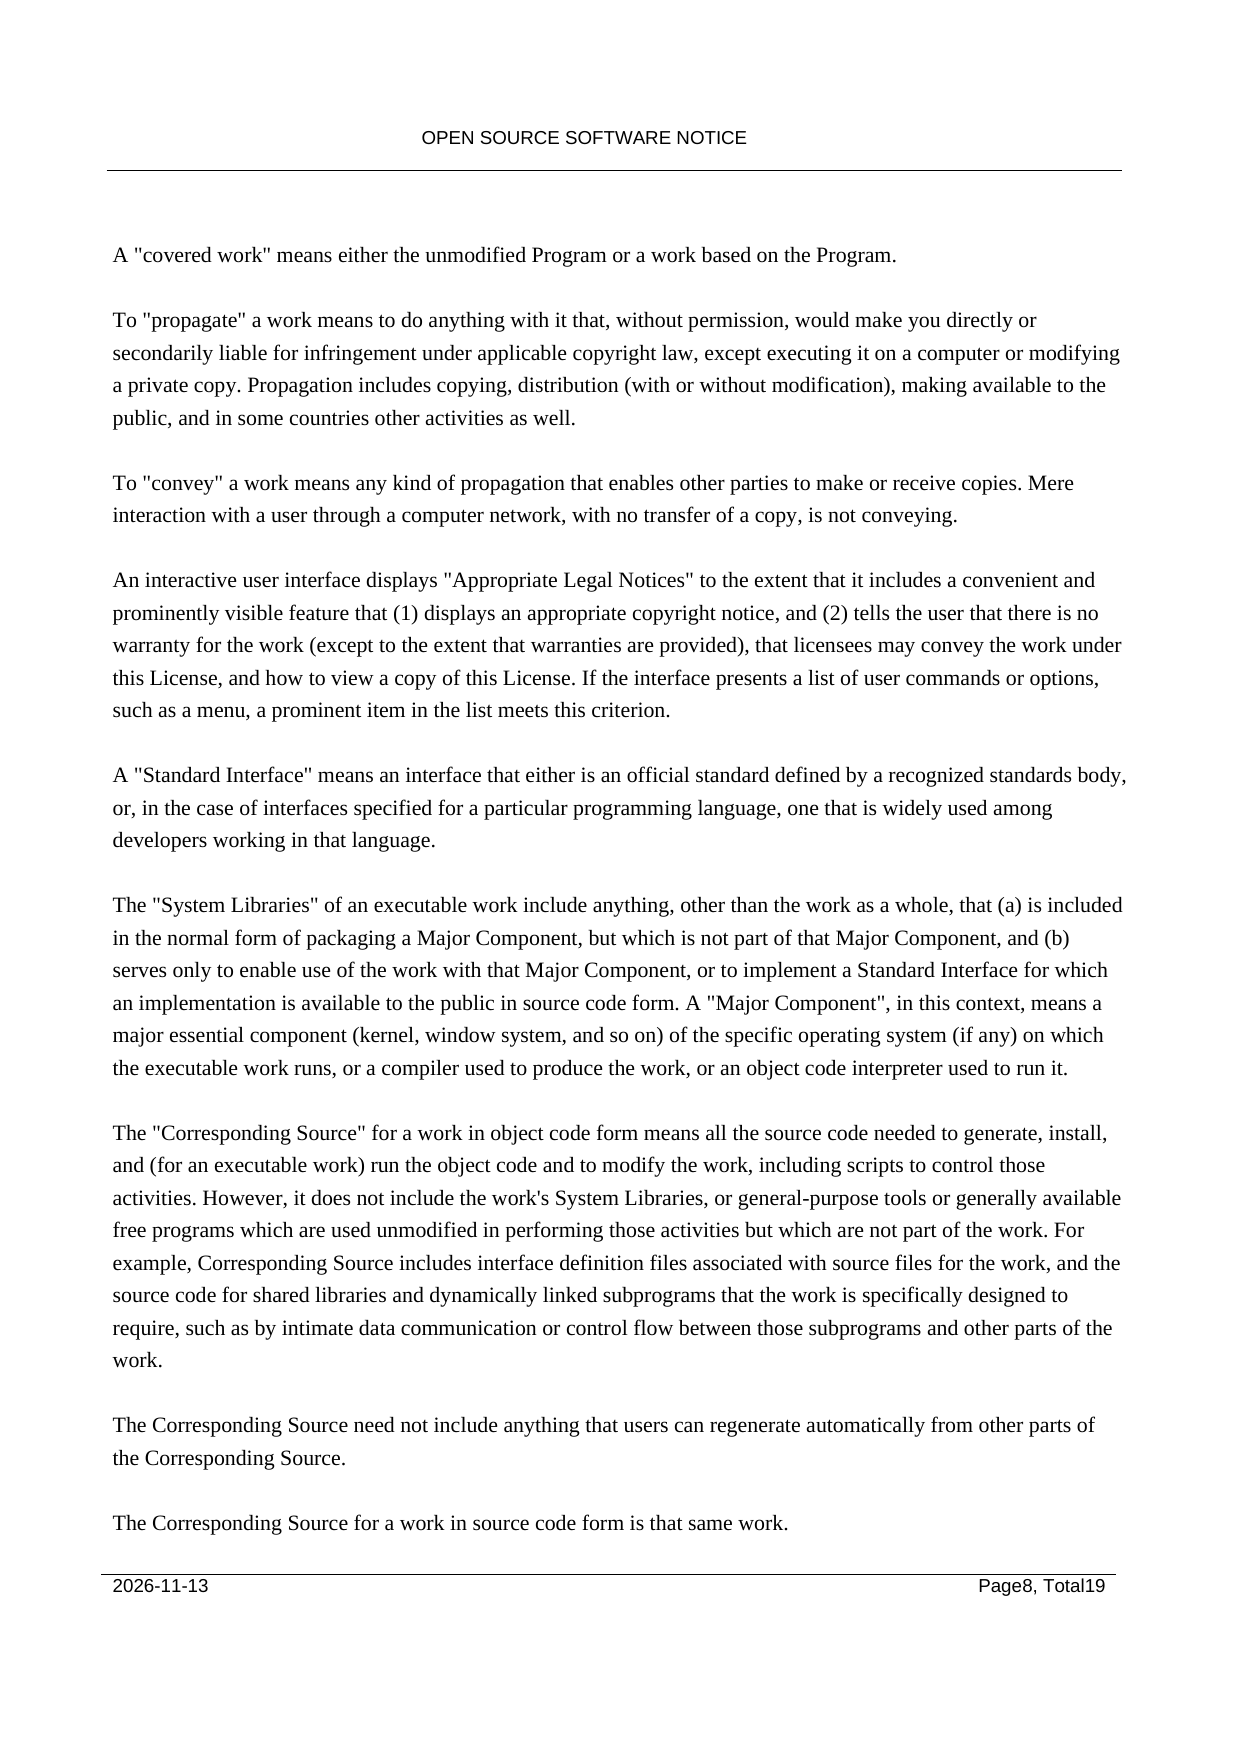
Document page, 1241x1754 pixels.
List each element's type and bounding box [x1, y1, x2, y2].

text [112, 206, 1128, 1539]
